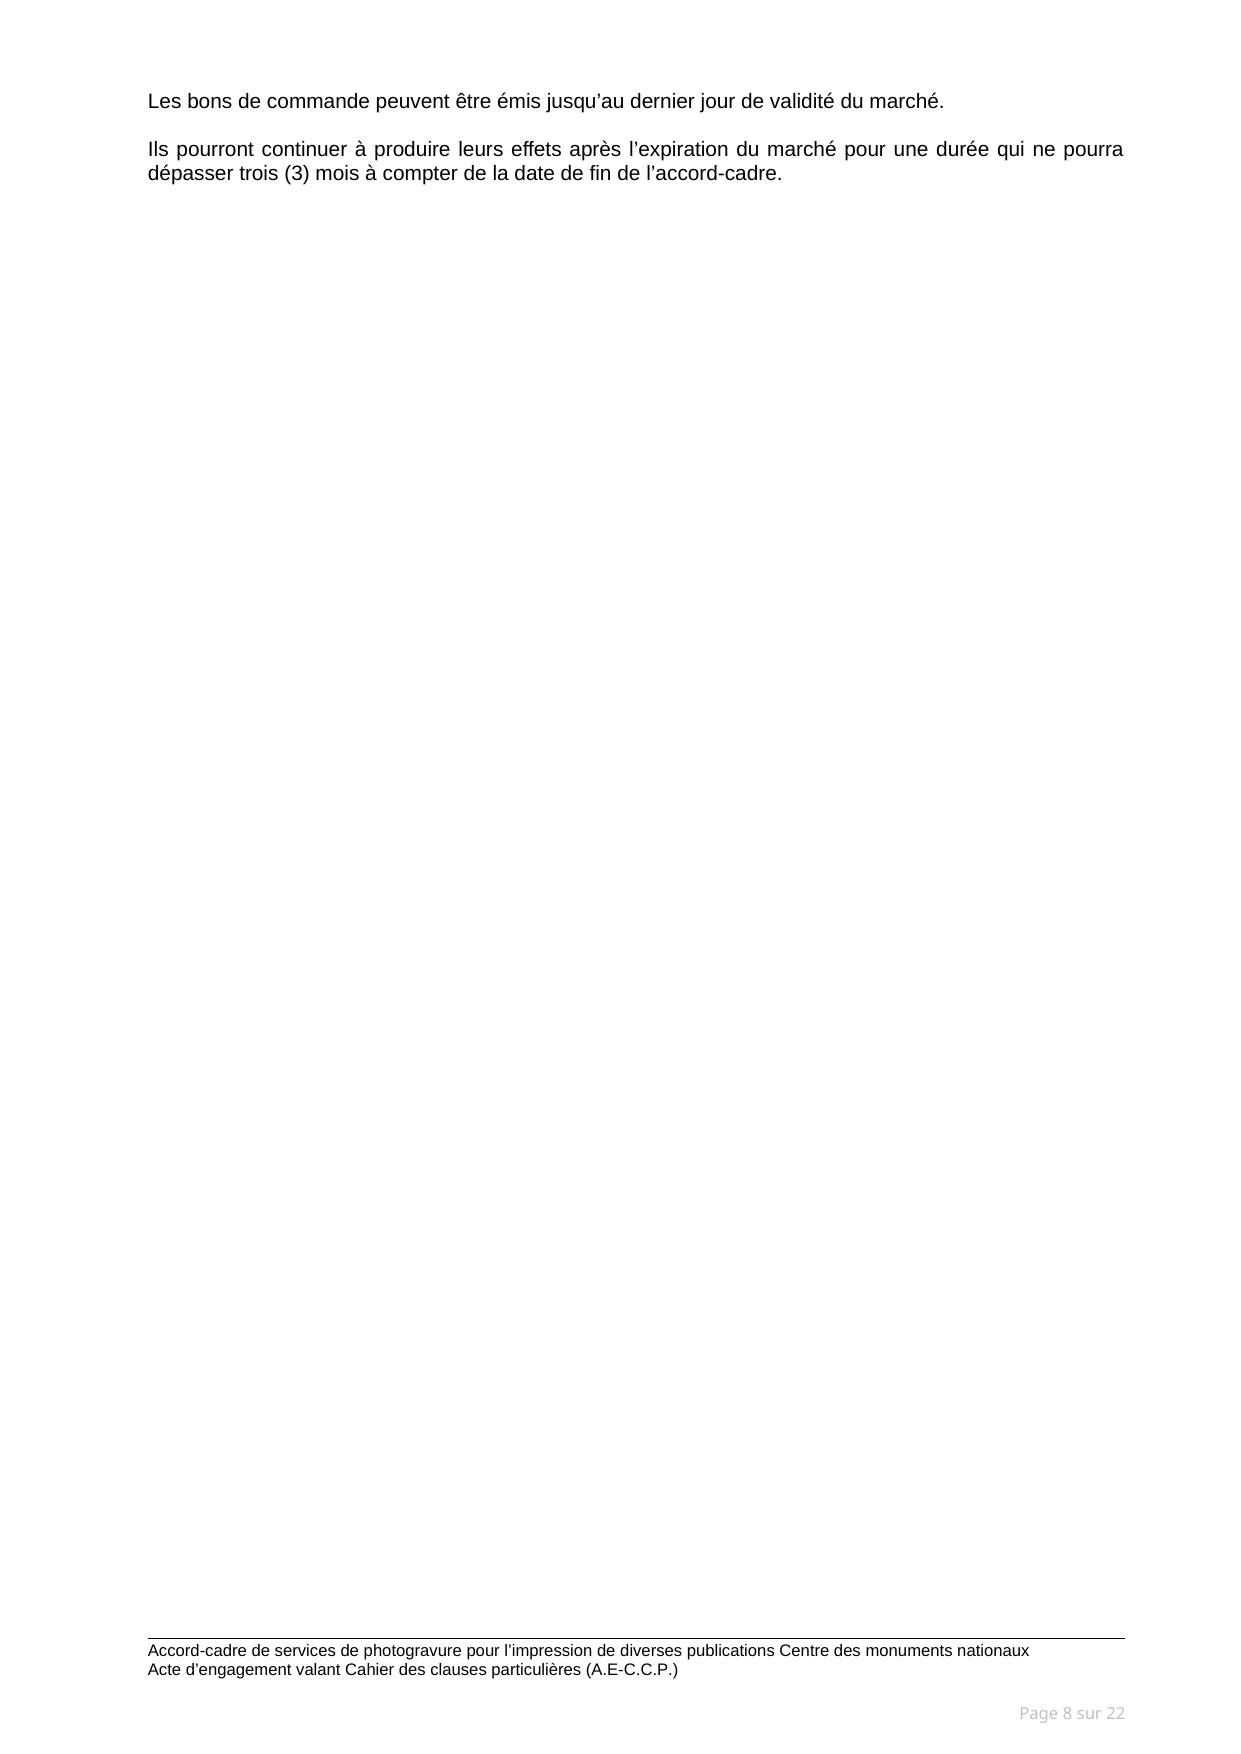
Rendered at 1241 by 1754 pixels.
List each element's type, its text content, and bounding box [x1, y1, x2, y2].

text Les bons de commande peuvent être émis jusqu’au dernier jour de validité du marché. [148, 89, 1125, 113]
text Ils pourront continuer à produire leurs effets après l’expiration du marché pour une durée qui ne pourra dépasser trois (3) mois à compter de la date de fin de l’accord-cadre. [148, 137, 1125, 184]
